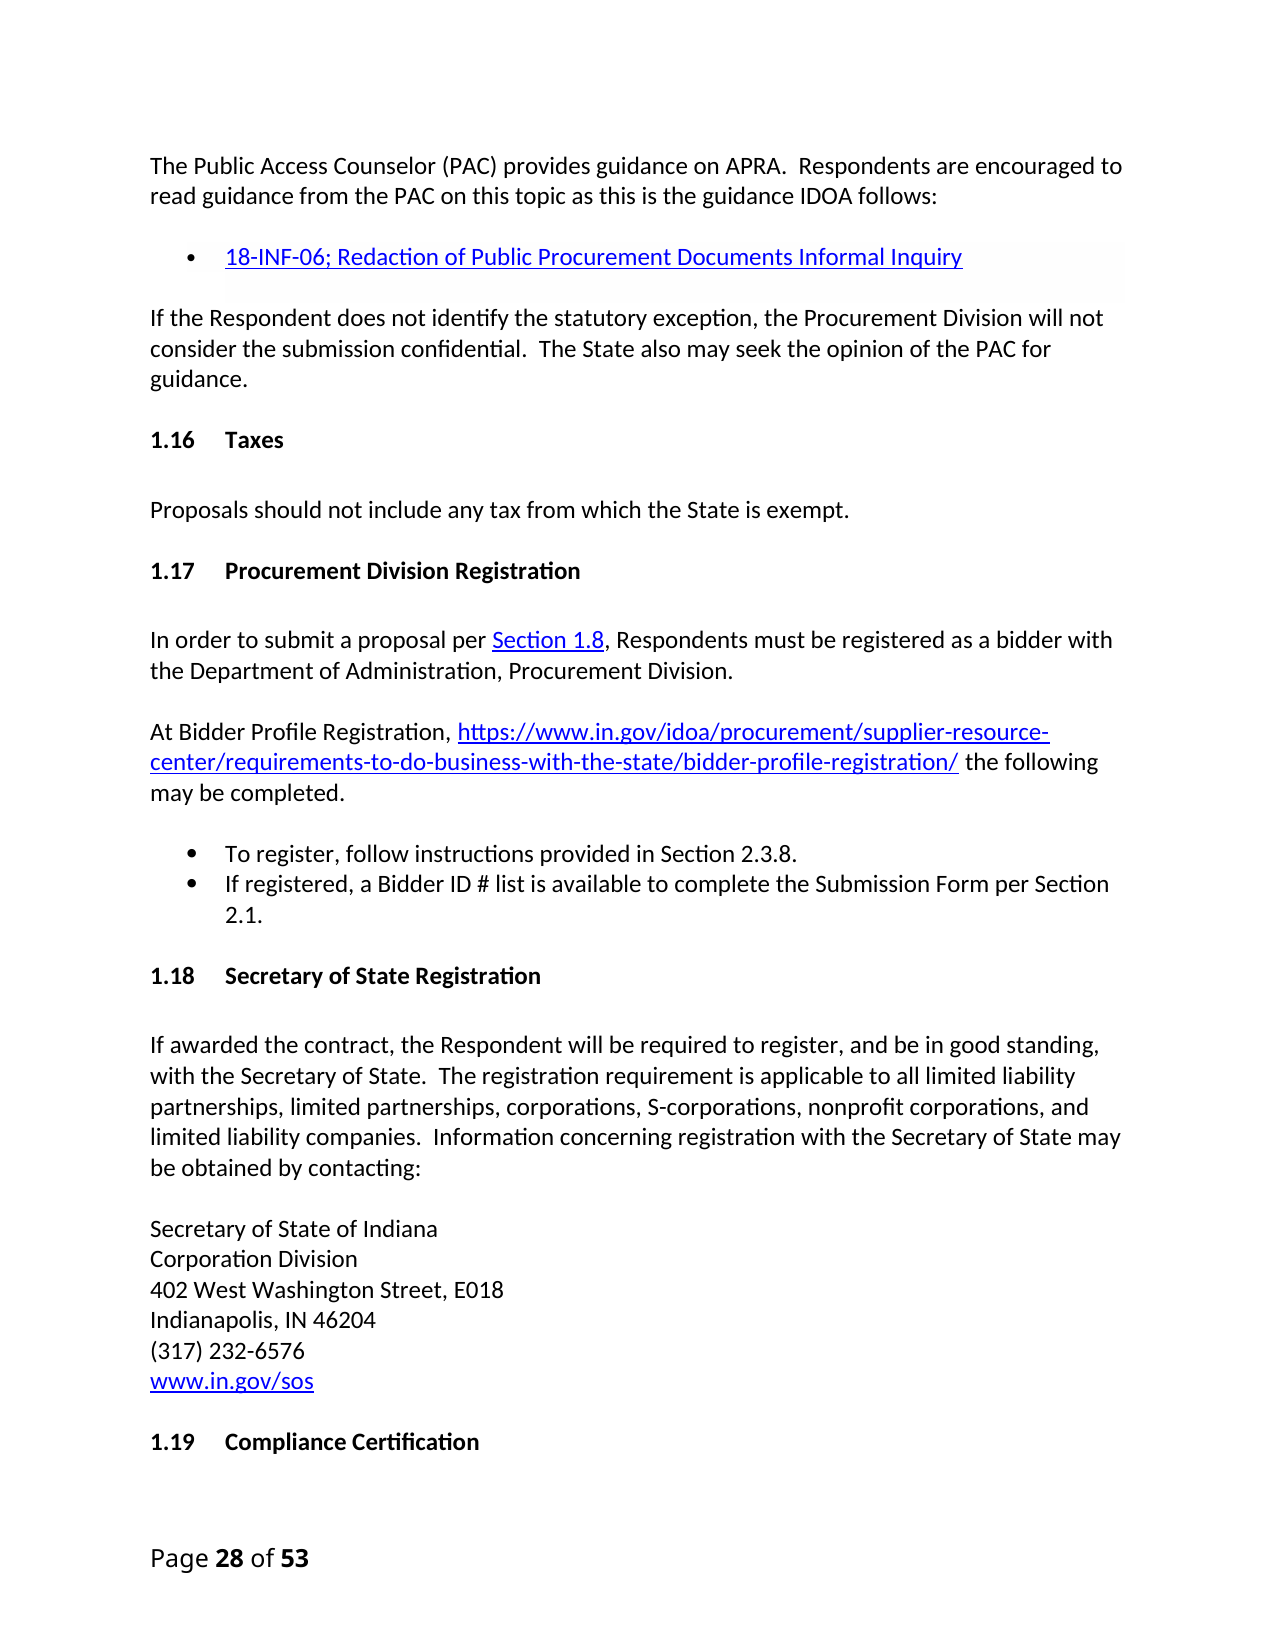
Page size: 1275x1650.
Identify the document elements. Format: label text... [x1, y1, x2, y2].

text (317) 232-6576 [150, 1335, 1125, 1365]
list If registered, a Bidder ID # list is available to complete the Submission Form per Section 2.1. [187, 869, 1125, 930]
text If the Respondent does not identify the statutory exception, the Procurement Division will not consider the submission confidential. The State also may seek the opinion of the PAC for guidance. [150, 303, 1125, 394]
text Secretary of State of Indiana [150, 1213, 1125, 1243]
text www.in.gov/sos [150, 1365, 1125, 1396]
subtitle 1.19 Compliance Certification [150, 1426, 1125, 1457]
list To register, follow instructions provided in Section 2.3.8. [187, 838, 1125, 869]
text Corporation Division [150, 1243, 1125, 1274]
subtitle 1.17 Procurement Division Registration [150, 555, 1125, 586]
text 402 West Washington Street, E018 [150, 1274, 1125, 1304]
text Indianapolis, IN 46204 [150, 1304, 1125, 1335]
subtitle 1.18 Secretary of State Registration [150, 960, 1125, 991]
list 18-INF-06; Redaction of Public Procurement Documents Informal Inquiry [187, 242, 1125, 272]
text The Public Access Counselor (PAC) provides guidance on APRA. Respondents are encouraged to read guidance from the PAC on this topic as this is the guidance IDOA follows: [150, 150, 1125, 211]
text In order to submit a proposal per Section 1.8, Respondents must be registered as a bidder with the Department of Administration, Procurement Division. [150, 624, 1125, 686]
text At Bidder Profile Registration, https://www.in.gov/idoa/procurement/supplier-resource-center/requirements-to-do-business-with-the-state/bidder-profile-registration/ the following may be completed. [150, 716, 1125, 808]
text If awarded the contract, the Respondent will be required to register, and be in good standing, with the Secretary of State. The registration requirement is applicable to all limited liability partnerships, limited partnerships, corporations, S-corporations, nonprofit corporations, and limited liability companies. Information concerning registration with the Secretary of State may be obtained by contacting: [150, 1029, 1125, 1182]
subtitle 1.16 Taxes [150, 425, 1125, 455]
text Proposals should not include any tax from which the State is exempt. [150, 494, 1125, 524]
